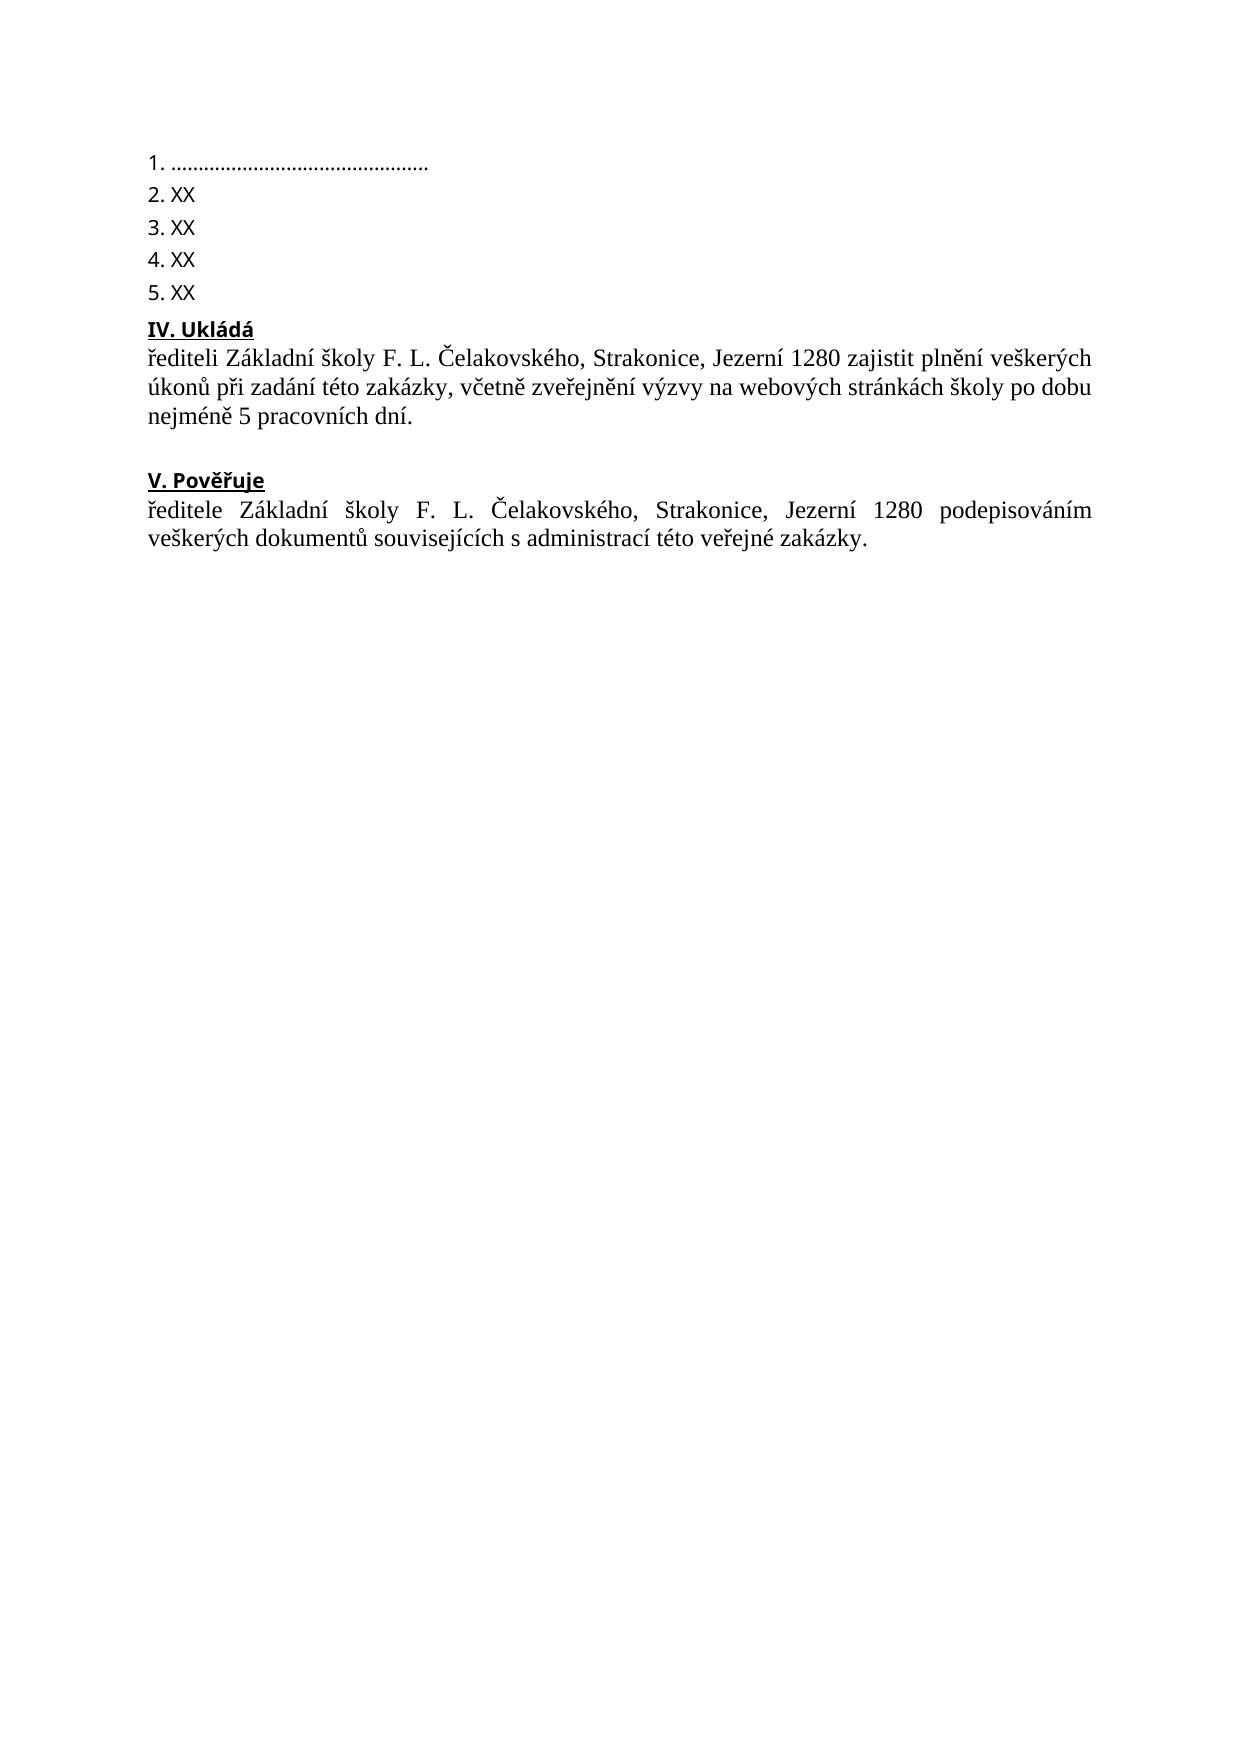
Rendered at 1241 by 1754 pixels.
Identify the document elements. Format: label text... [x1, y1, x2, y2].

text ředitele Základní školy F. L. Čelakovského, Strakonice, Jezerní 1280 podepisováním veškerých dokumentů souvisejících s administrací této veřejné zakázky. [148, 495, 1093, 552]
text řediteli Základní školy F. L. Čelakovského, Strakonice, Jezerní 1280 zajistit plnění veškerých úkonů při zadání této zakázky, včetně zveřejnění výzvy na webových stránkách školy po dobu nejméně 5 pracovních dní. [148, 343, 1093, 429]
subtitle V. Pověřuje [148, 466, 1093, 495]
subtitle IV. Ukládá [148, 315, 1093, 343]
text 4. XX [148, 245, 1093, 274]
text 5. XX [148, 278, 1093, 306]
text 3. XX [148, 213, 1093, 241]
text 2. XX [148, 180, 1093, 209]
text 1. ……………………………………….. [148, 148, 1093, 176]
